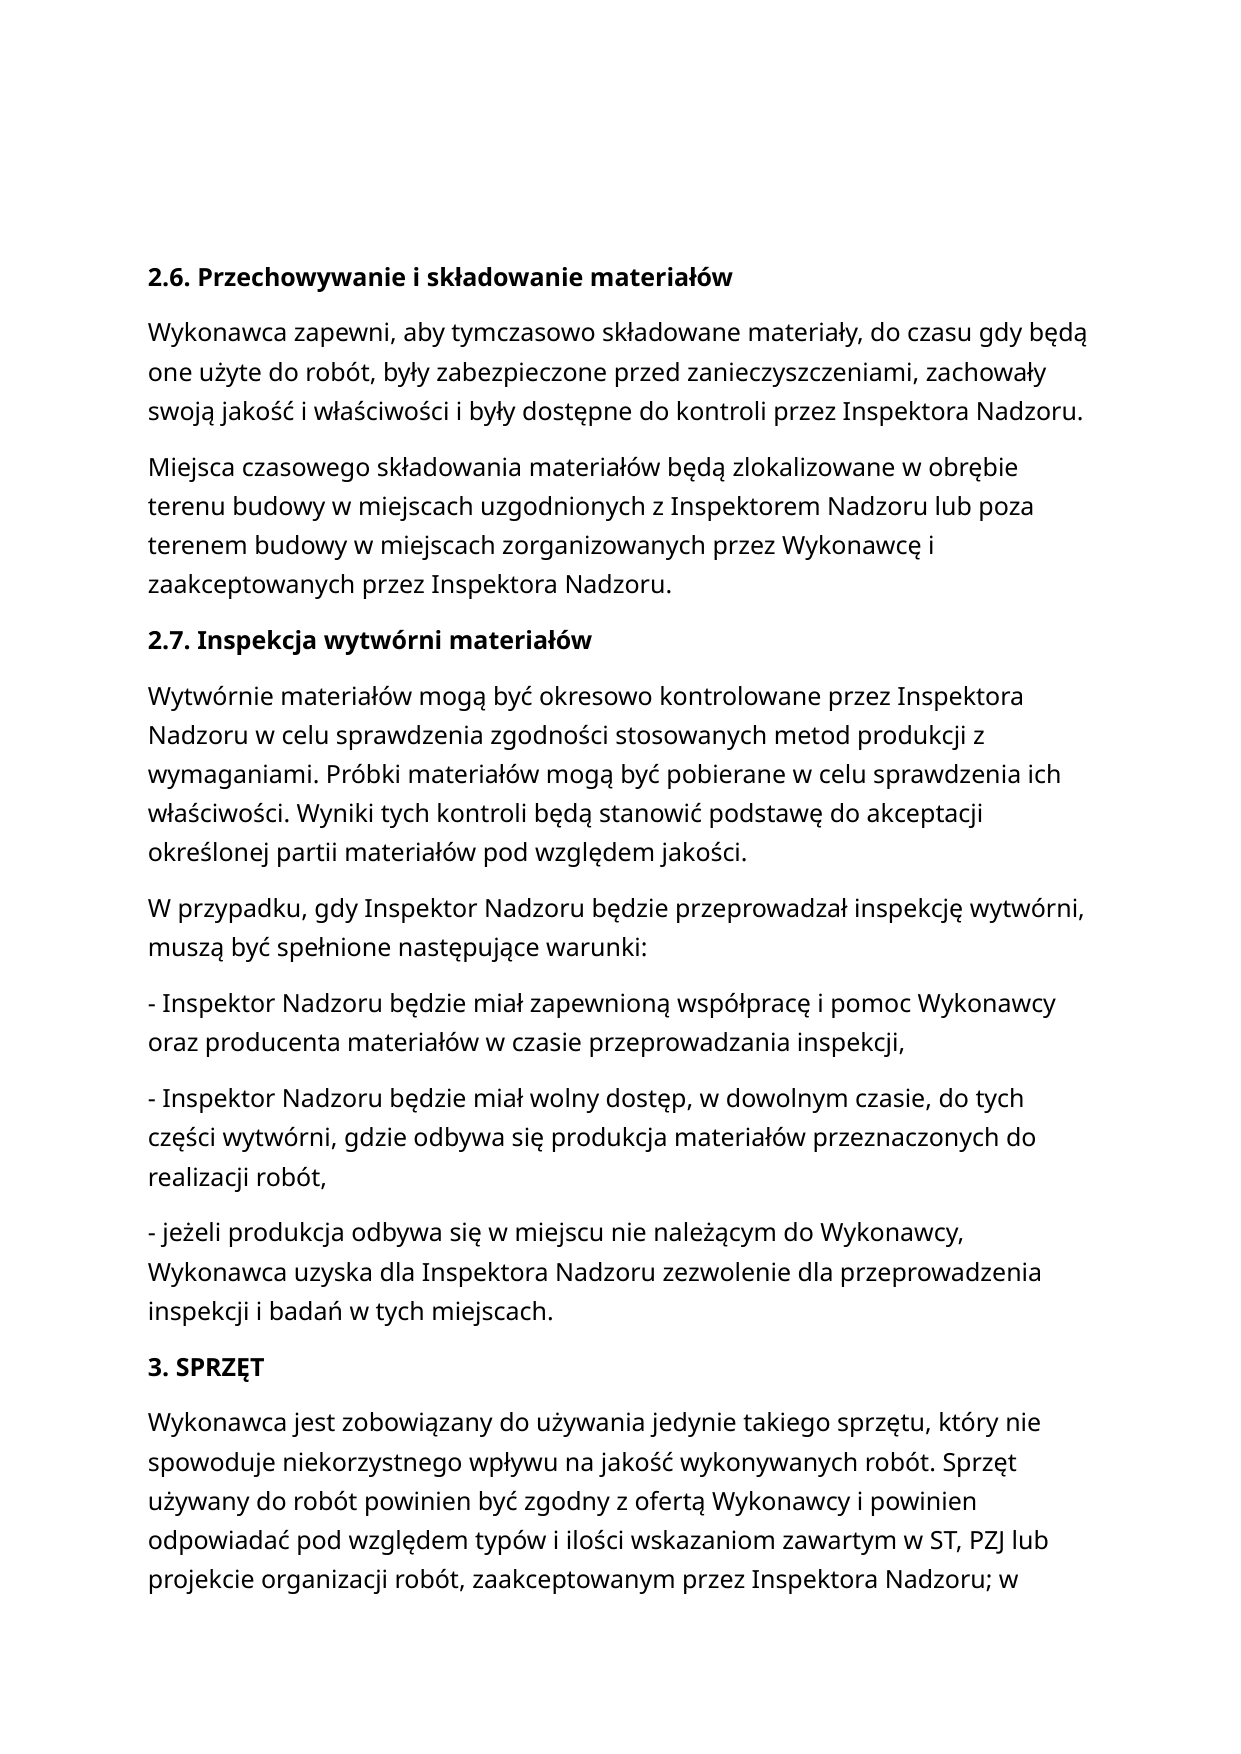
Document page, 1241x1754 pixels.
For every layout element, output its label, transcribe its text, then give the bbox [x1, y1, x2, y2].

text - Inspektor Nadzoru będzie miał zapewnioną współpracę i pomoc Wykonawcy oraz producenta materiałów w czasie przeprowadzania inspekcji, [148, 986, 1093, 1059]
text 3. SPRZĘT [148, 1349, 1093, 1383]
text Miejsca czasowego składowania materiałów będą zlokalizowane w obrębie terenu budowy w miejscach uzgodnionych z Inspektorem Nadzoru lub poza terenem budowy w miejscach zorganizowanych przez Wykonawcę i zaakceptowanych przez Inspektora Nadzoru. [148, 449, 1093, 601]
text 2.7. Inspekcja wytwórni materiałów [148, 623, 1093, 657]
text Wytwórnie materiałów mogą być okresowo kontrolowane przez Inspektora Nadzoru w celu sprawdzenia zgodności stosowanych metod produkcji z wymaganiami. Próbki materiałów mogą być pobierane w celu sprawdzenia ich właściwości. Wyniki tych kontroli będą stanowić podstawę do akceptacji określonej partii materiałów pod względem jakości. [148, 678, 1093, 869]
text W przypadku, gdy Inspektor Nadzoru będzie przeprowadzał inspekcję wytwórni, muszą być spełnione następujące warunki: [148, 891, 1093, 964]
text 2.6. Przechowywanie i składowanie materiałów [148, 259, 1093, 293]
text - Inspektor Nadzoru będzie miał wolny dostęp, w dowolnym czasie, do tych części wytwórni, gdzie odbywa się produkcja materiałów przeznaczonych do realizacji robót, [148, 1081, 1093, 1193]
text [148, 1405, 1093, 1596]
text - jeżeli produkcja odbywa się w miejscu nie należącym do Wykonawcy, Wykonawca uzyska dla Inspektora Nadzoru zezwolenie dla przeprowadzenia inspekcji i badań w tych miejscach. [148, 1215, 1093, 1327]
text Wykonawca zapewni, aby tymczasowo składowane materiały, do czasu gdy będą one użyte do robót, były zabezpieczone przed zanieczyszczeniami, zachowały swoją jakość i właściwości i były dostępne do kontroli przez Inspektora Nadzoru. [148, 315, 1093, 427]
